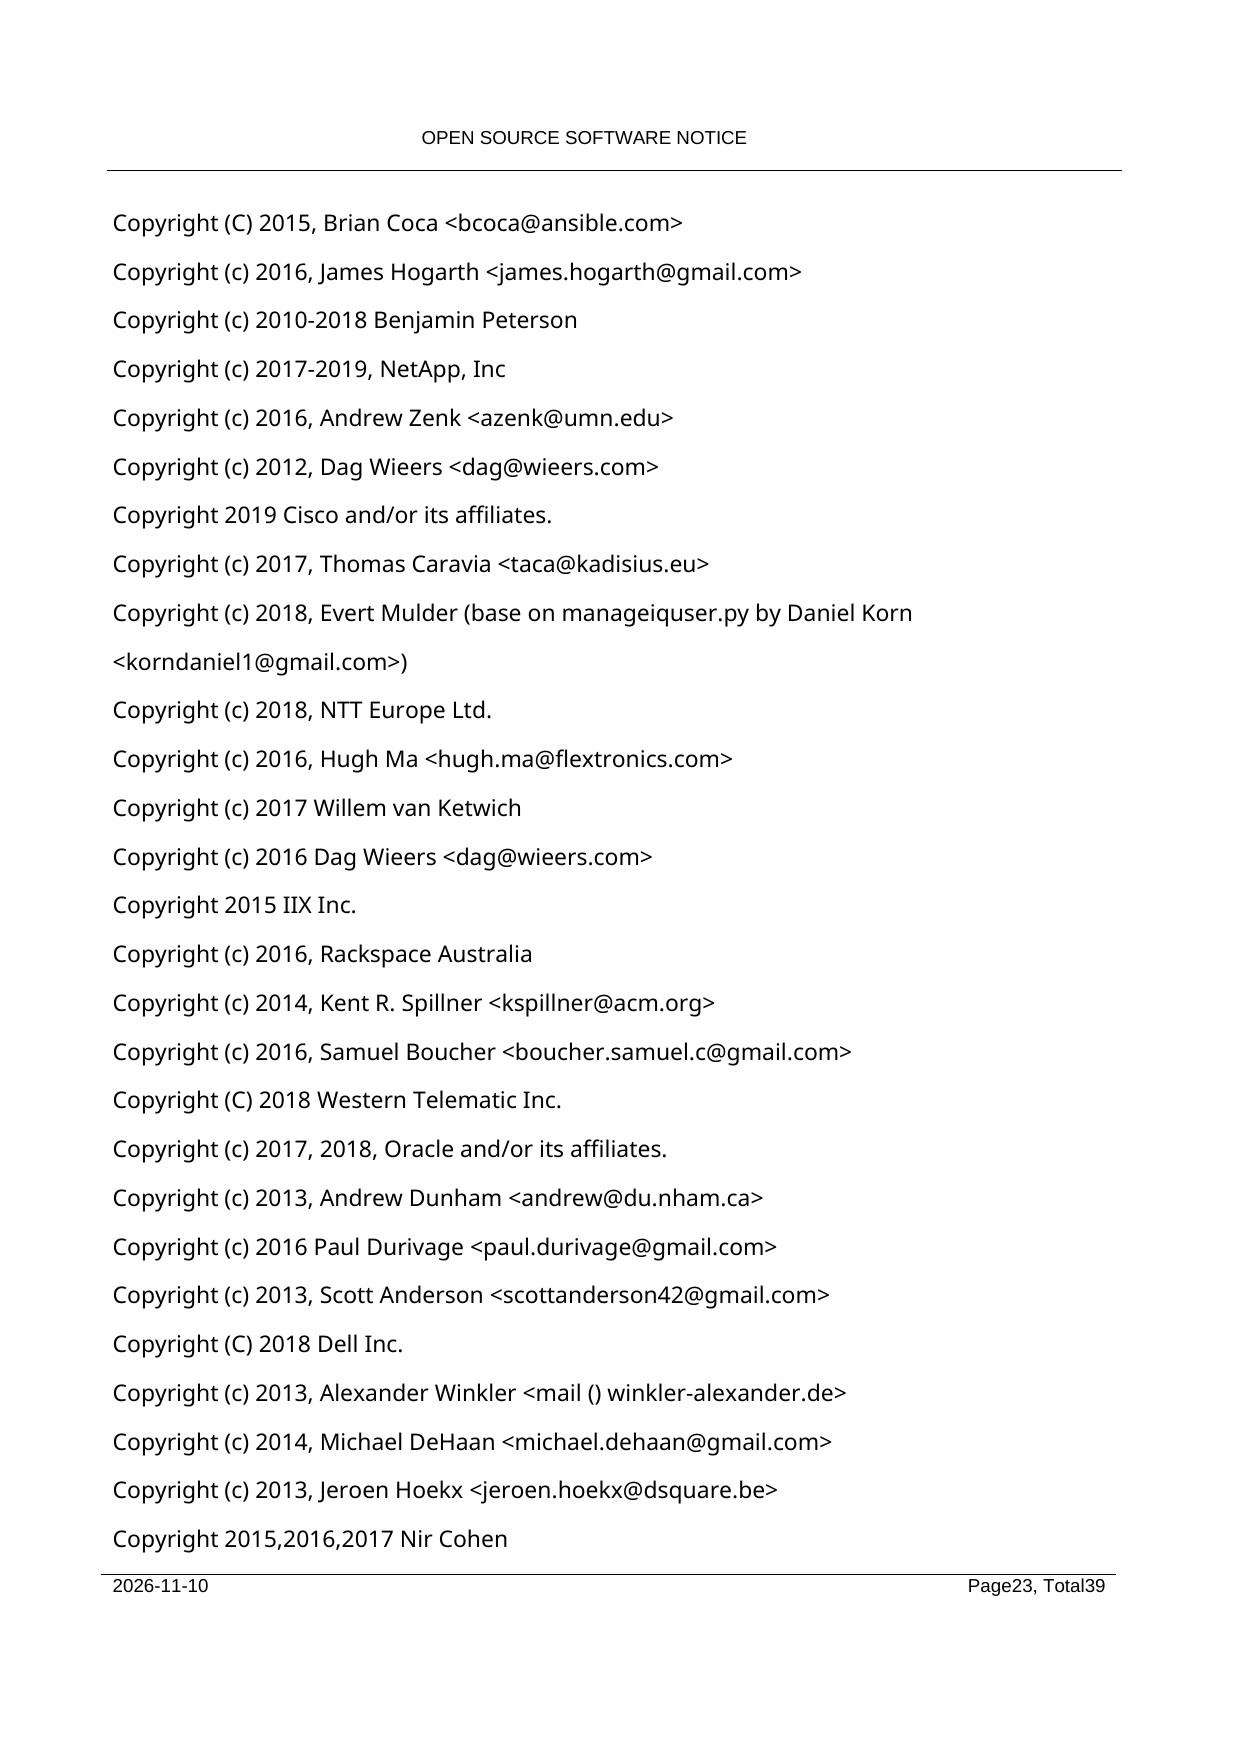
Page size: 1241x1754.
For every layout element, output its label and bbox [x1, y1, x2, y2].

text [112, 206, 1128, 1555]
